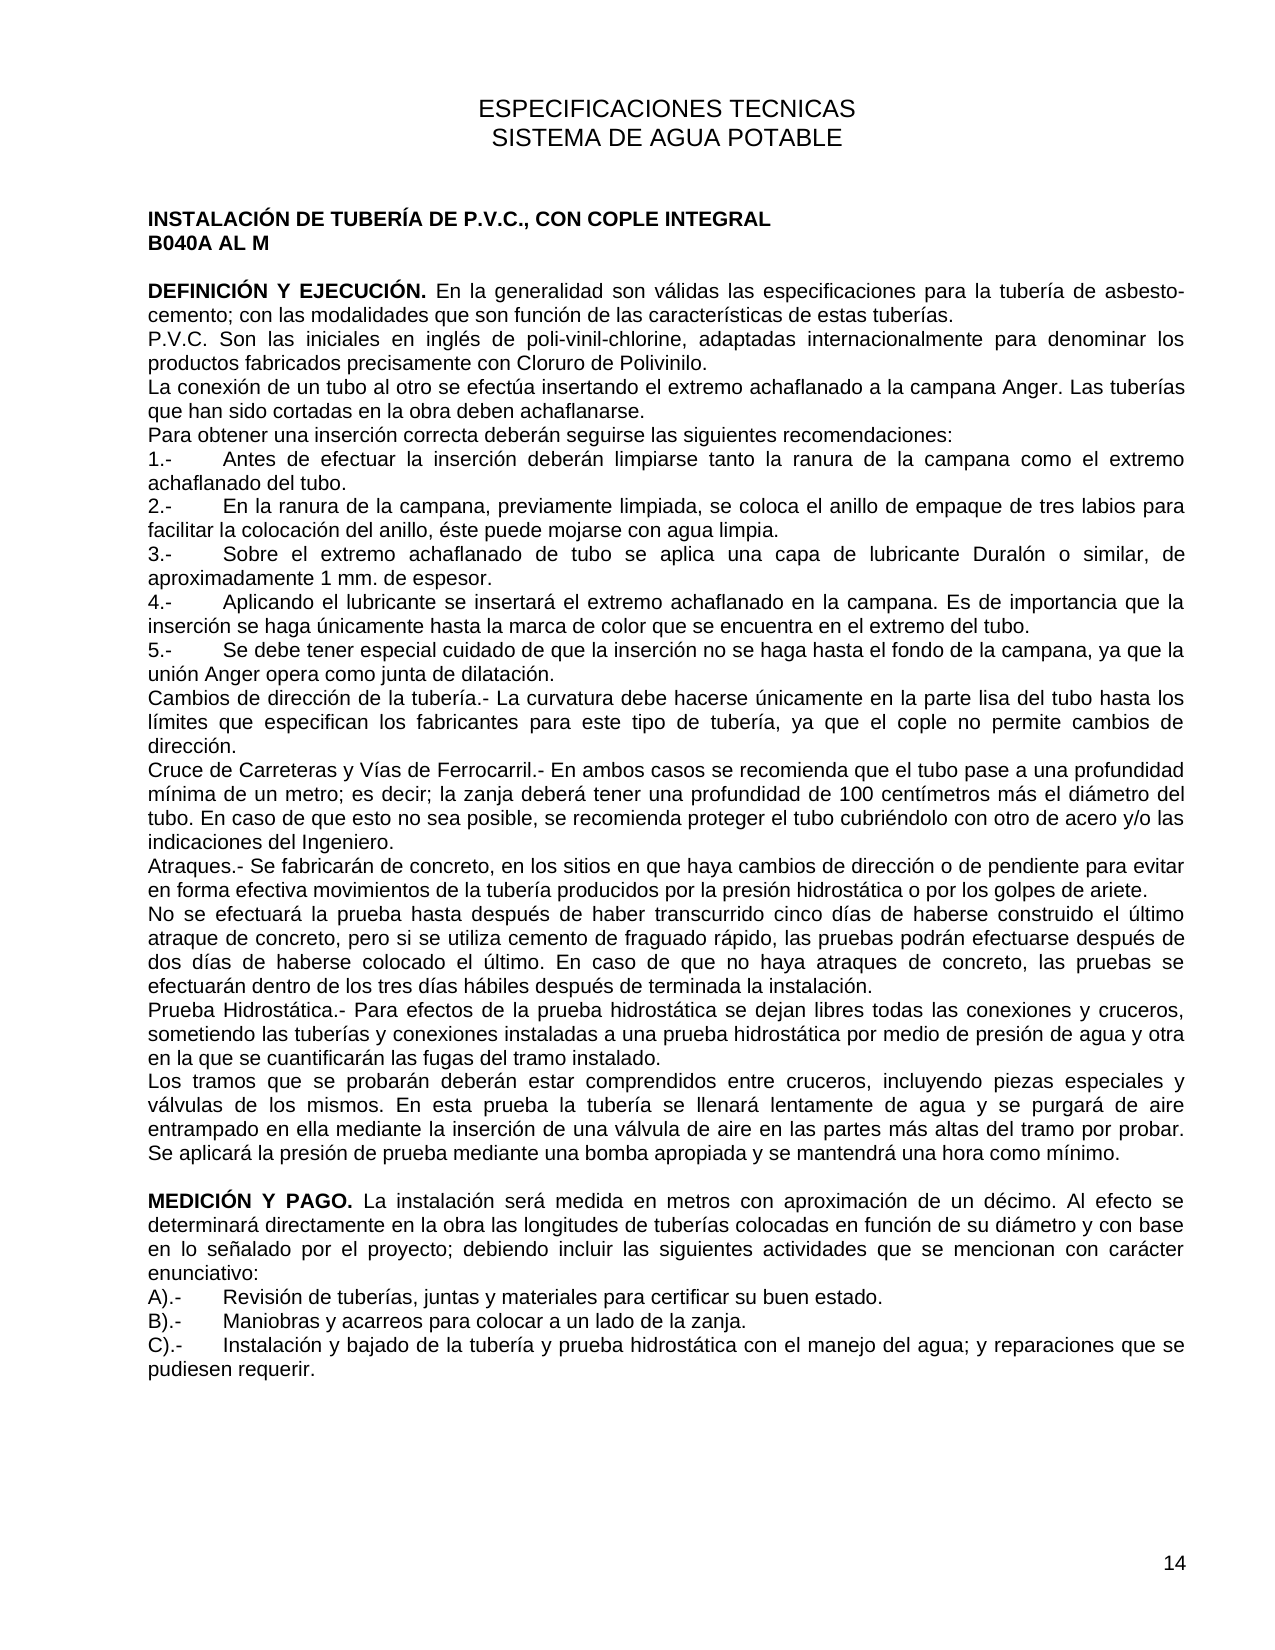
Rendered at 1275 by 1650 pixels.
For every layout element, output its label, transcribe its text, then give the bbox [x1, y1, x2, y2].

text A).- Revisión de tuberías, juntas y materiales para certificar su buen estado. [148, 1285, 1186, 1309]
text B).- Maniobras y acarreos para colocar a un lado de la zanja. [148, 1309, 1186, 1333]
text B040A AL M [148, 231, 1186, 255]
text DEFINICIÓN Y EJECUCIÓN. En la generalidad son válidas las especificaciones para la tubería de asbesto-cemento; con las modalidades que son función de las características de estas tuberías. [148, 279, 1186, 327]
text 3.- Sobre el extremo achaflanado de tubo se aplica una capa de lubricante Duralón o similar, de aproximadamente . de espesor. [148, 542, 1186, 590]
text La conexión de un tubo al otro se efectúa insertando el extremo achaflanado a la campana Anger. Las tuberías que han sido cortadas en la obra deben achaflanarse. [148, 374, 1186, 422]
text Cruce de Carreteras y Vías de Ferrocarril.- En ambos casos se recomienda que el tubo pase a una profundidad mínima de un metro; es decir; la zanja deberá tener una profundidad de más el diámetro del tubo. En caso de que esto no sea posible, se recomienda proteger el tubo cubriéndolo con otro de acero y/o las indicaciones del Ingeniero. [148, 758, 1186, 854]
text Prueba Hidrostática.- Para efectos de la prueba hidrostática se dejan libres todas las conexiones y cruceros, sometiendo las tuberías y conexiones instaladas a una prueba hidrostática por medio de presión de agua y otra en la que se cuantificarán las fugas del tramo instalado. [148, 997, 1186, 1069]
text 5.- Se debe tener especial cuidado de que la inserción no se haga hasta el fondo de la campana, ya que la unión Anger opera como junta de dilatación. [148, 638, 1186, 686]
text INSTALACIÓN DE TUBERÍA DE P.V.C., CON COPLE INTEGRAL [148, 207, 1186, 231]
text C).- Instalación y bajado de la tubería y prueba hidrostática con el manejo del agua; y reparaciones que se pudiesen requerir. [148, 1333, 1186, 1381]
text MEDICIÓN Y PAGO. La instalación será medida en metros con aproximación de un décimo. Al efecto se determinará directamente en la obra las longitudes de tuberías colocadas en función de su diámetro y con base en lo señalado por el proyecto; debiendo incluir las siguientes actividades que se mencionan con carácter enunciativo: [148, 1189, 1186, 1285]
text No se efectuará la prueba hasta después de haber transcurrido cinco días de haberse construido el último atraque de concreto, pero si se utiliza cemento de fraguado rápido, las pruebas podrán efectuarse después de dos días de haberse colocado el último. En caso de que no haya atraques de concreto, las pruebas se efectuarán dentro de los tres días hábiles después de terminada la instalación. [148, 902, 1186, 997]
text Cambios de dirección de la tubería.- La curvatura debe hacerse únicamente en la parte lisa del tubo hasta los límites que especifican los fabricantes para este tipo de tubería, ya que el cople no permite cambios de dirección. [148, 686, 1186, 758]
text Atraques.- Se fabricarán de concreto, en los sitios en que haya cambios de dirección o de pendiente para evitar en forma efectiva movimientos de la tubería producidos por la presión hidrostática o por los golpes de ariete. [148, 854, 1186, 902]
text Para obtener una inserción correcta deberán seguirse las siguientes recomendaciones: [148, 422, 1186, 446]
text 2.- En la ranura de la campana, previamente limpiada, se coloca el anillo de empaque de tres labios para facilitar la colocación del anillo, éste puede mojarse con agua limpia. [148, 494, 1186, 542]
text Los tramos que se probarán deberán estar comprendidos entre cruceros, incluyendo piezas especiales y válvulas de los mismos. En esta prueba la tubería se llenará lentamente de agua y se purgará de aire entrampado en ella mediante la inserción de una válvula de aire en las partes más altas del tramo por probar. Se aplicará la presión de prueba mediante una bomba apropiada y se mantendrá una hora como mínimo. [148, 1069, 1186, 1165]
text 1.- Antes de efectuar la inserción deberán limpiarse tanto la ranura de la campana como el extremo achaflanado del tubo. [148, 446, 1186, 494]
text P.V.C. Son las iniciales en inglés de poli-vinil-chlorine, adaptadas internacionalmente para denominar los productos fabricados precisamente con Cloruro de Polivinilo. [148, 327, 1186, 374]
text 4.- Aplicando el lubricante se insertará el extremo achaflanado en la campana. Es de importancia que la inserción se haga únicamente hasta la marca de color que se encuentra en el extremo del tubo. [148, 590, 1186, 638]
